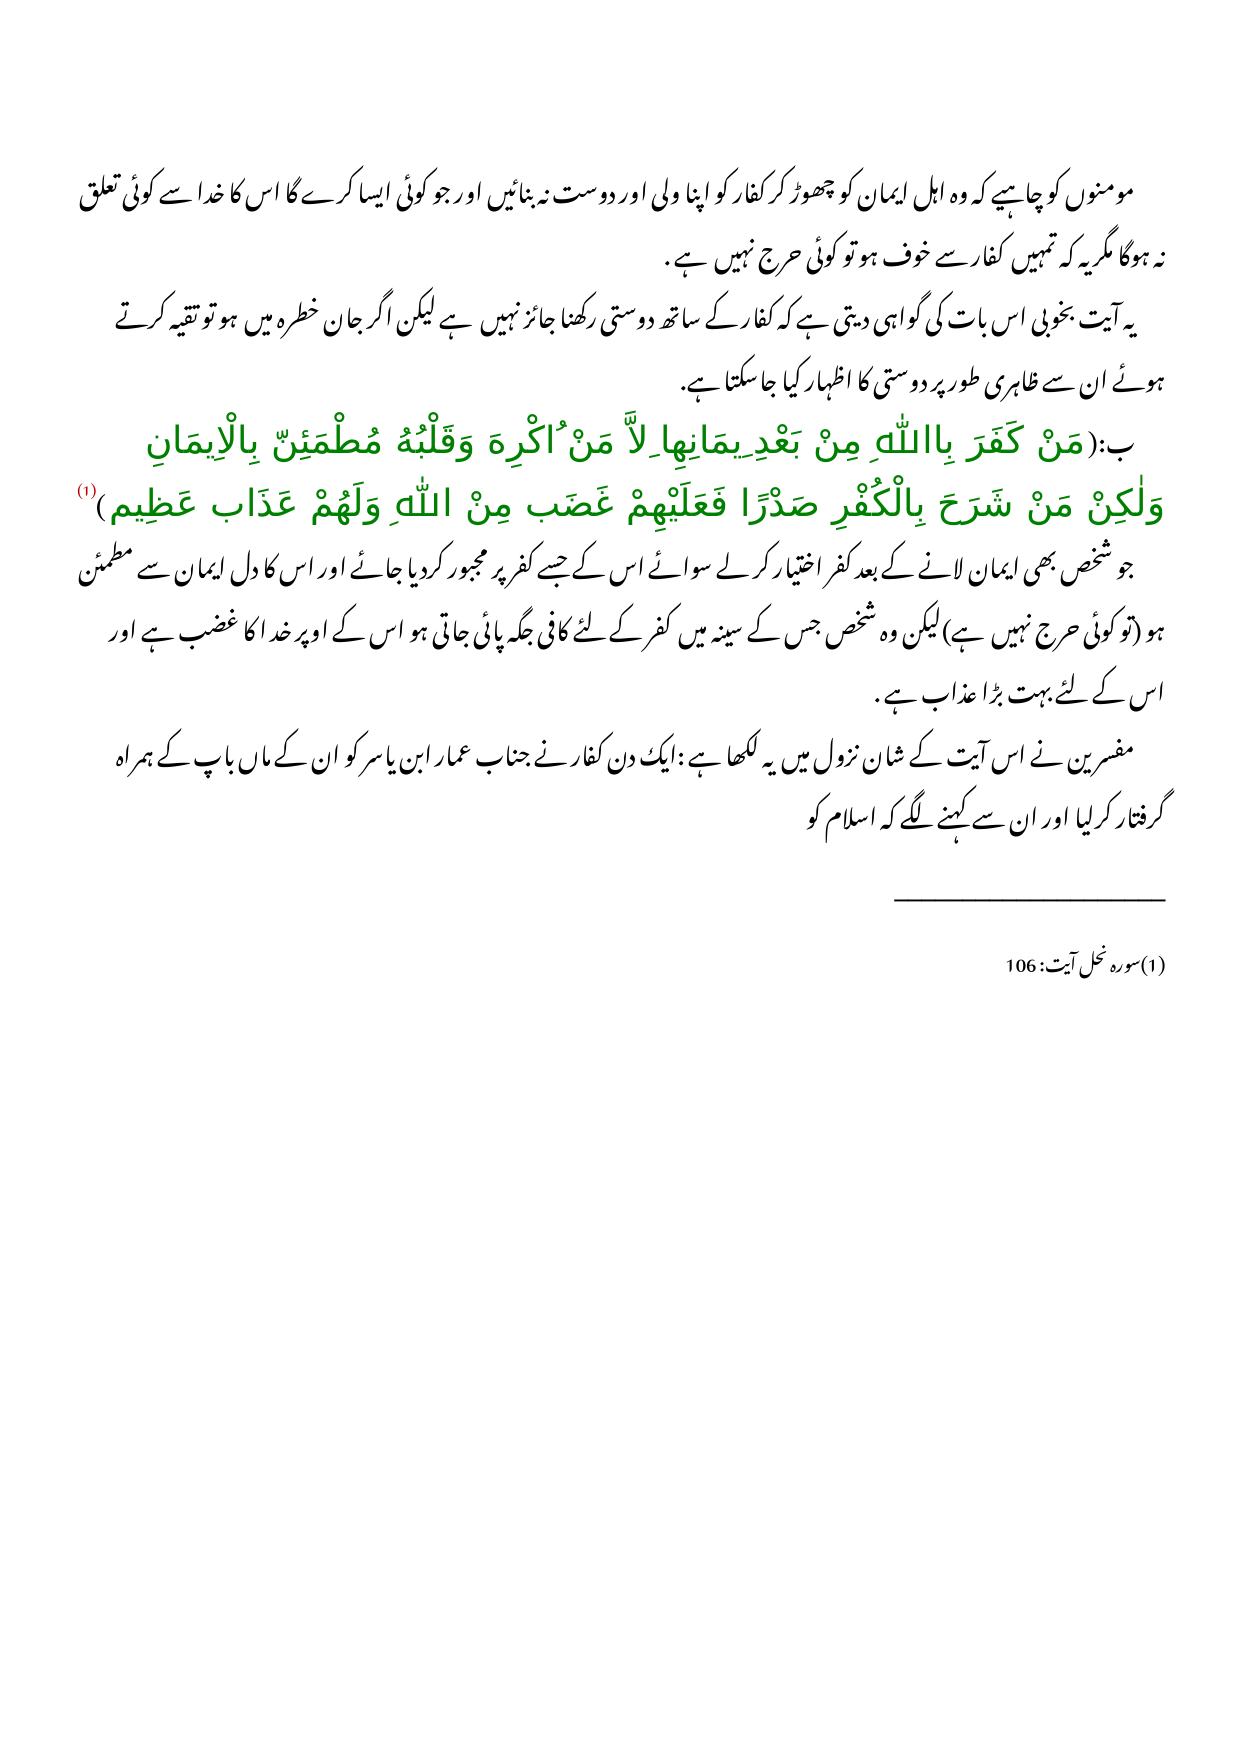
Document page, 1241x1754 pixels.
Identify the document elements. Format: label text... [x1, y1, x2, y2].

text ب:( مَنْ کَفَرَ بِاﷲِ مِنْ بَعْدِ ِیمَانِهِا ِلاَّ مَنْ ُاکْرِهَ وَقَلْبُهُ مُطْمَئِنّ بِالْاِیمَانِ وَلٰکِنْ مَنْ شَرَحَ بِالْکُفْرِ صَدْرًا فَعَلَیْهِمْ غَضَب مِنْ ﷲِ وَلَهُمْ عَذَاب عَظِیم )(1) [75, 406, 1165, 531]
text مفسرین نے اس آیت کے شان نزول میں یہ لکھا ہے :ایک دن کفار نے جناب عمار ابن یاسر کو ان کے ماں باپ کے ہمراہ گرفتار کرلیا اور ان سے کہنے لگے کہ اسلام کو [75, 719, 1165, 844]
text جو شخص بھی ایمان لانے کے بعد کفر اختیار کر لے سوائے اس کے جسے کفر پر مجبور کردیا جائے اور اس کا دل ایمان سے مطمئن ہو (تو کوئی حرج نہیں ہے)لیکن وہ شخص جس کے سینہ میں کفر کے لئے کافی جگہ پائی جاتی ہو اس کے اوپر خد ا کا غضب ہے اور اس کے لئے بہت بڑا عذاب ہے . [75, 531, 1165, 719]
text ____________________ [75, 844, 1165, 911]
text مومنوں کو چاہیے کہ وہ اہل ایمان کو چھوڑ کر کفار کو اپنا ولی اور دوست نہ بنائیں اور جو کوئی ایسا کرے گا اس کا خدا سے کوئی تعلق نہ ہوگا مگر یہ کہ تمہیں کفار سے خوف ہو تو کوئی حرج نہیں ہے . [75, 156, 1165, 281]
text یہ آیت بخوبی اس بات کی گواہی دیتی ہے کہ کفار کے ساتھ دوستی رکھنا جائز نہیں ہے لیکن اگر جان خطرہ میں ہو تو تقیہ کرتے ہوئے ان سے ظاہری طور پر دوستی کا اظہار کیا جاسکتا ہے. [75, 281, 1165, 406]
text (1)سورہ نحل آیت: 106 [75, 936, 1165, 983]
